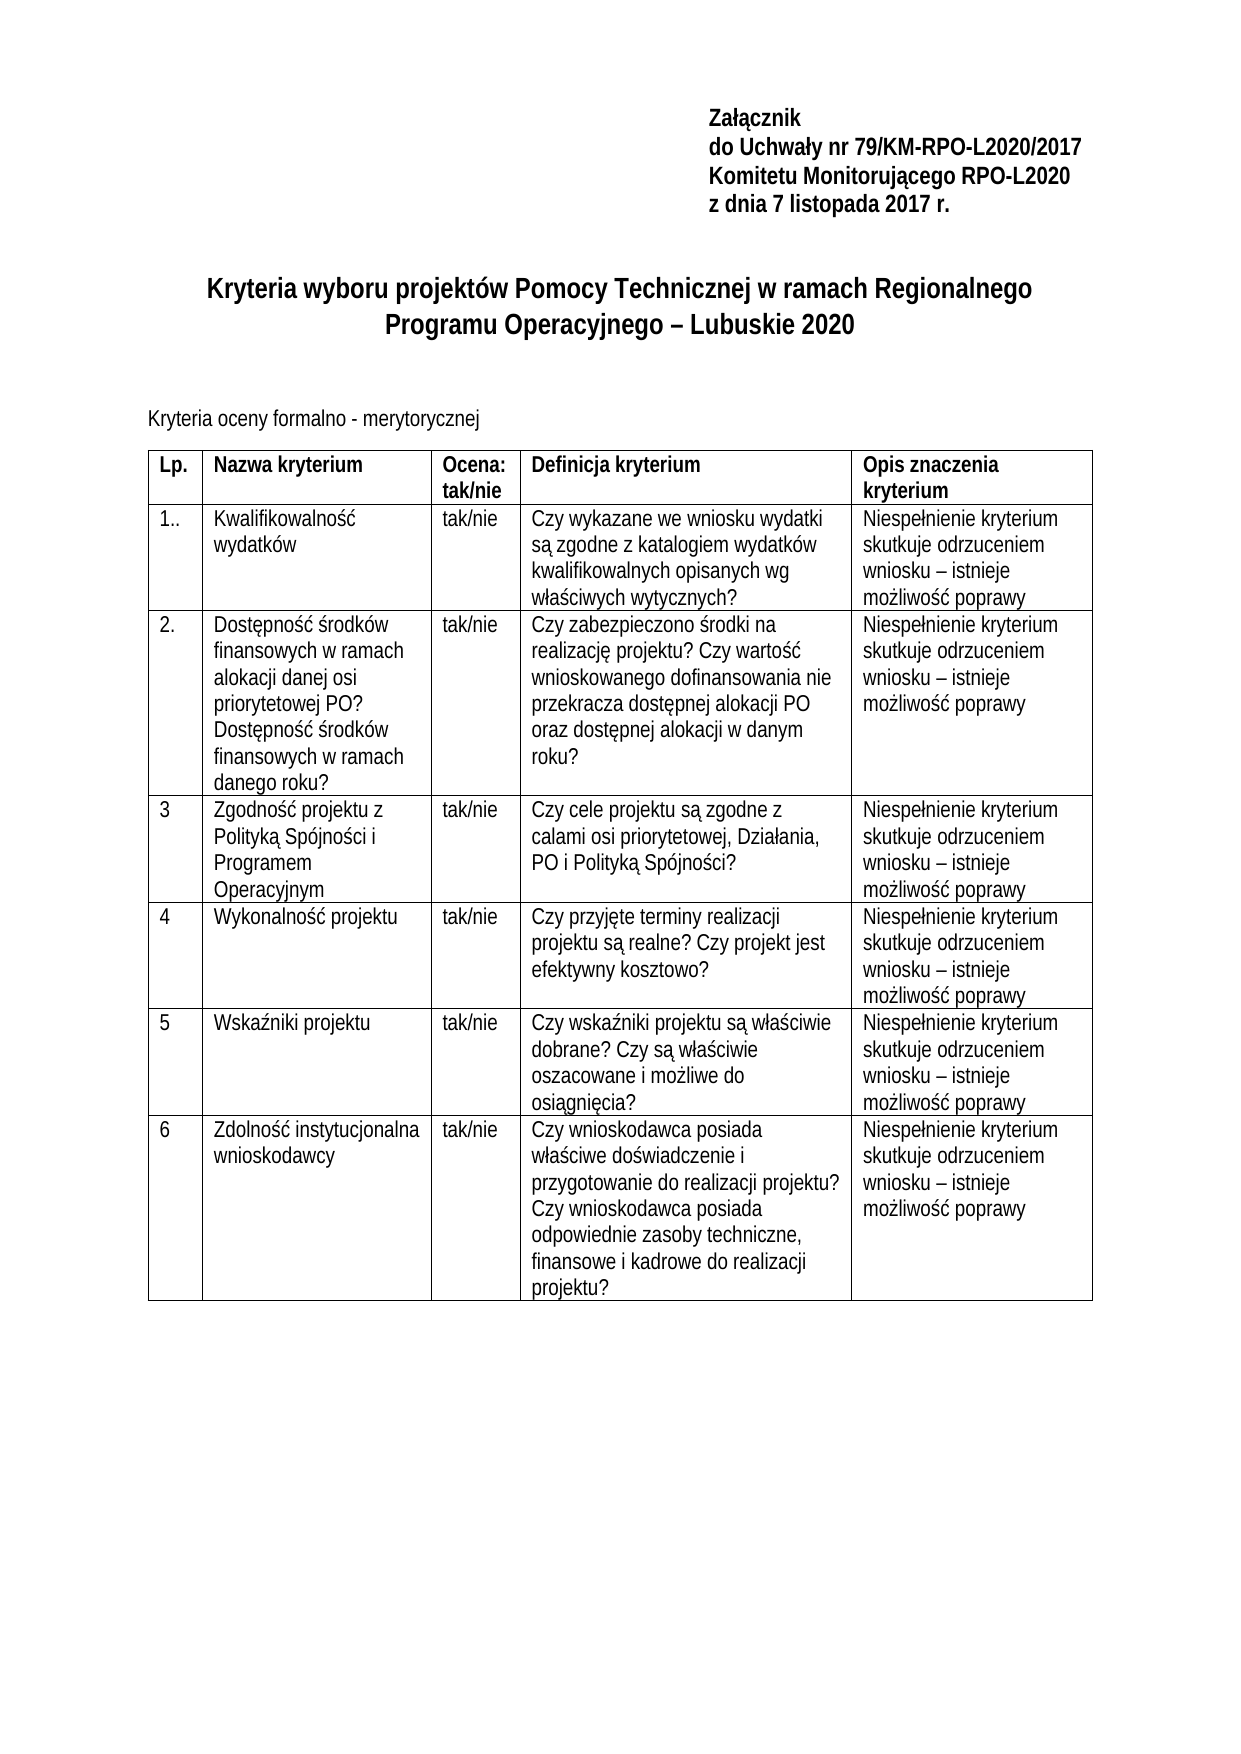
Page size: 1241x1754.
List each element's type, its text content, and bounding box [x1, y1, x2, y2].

table_cell Niespełnienie kryterium skutkuje odrzuceniem wniosku – istnieje możliwość poprawy [852, 611, 1092, 795]
table_cell Kwalifikowalność wydatków [203, 505, 431, 610]
table_cell 4 [149, 903, 202, 1008]
table_cell 1.. [149, 505, 202, 610]
text Kryteria oceny formalno - merytorycznej [148, 404, 1093, 431]
table_cell Zdolność instytucjonalna wnioskodawcy [203, 1116, 431, 1300]
table_cell Czy wskaźniki projektu są właściwie dobrane? Czy są właściwie oszacowane i możliwe do osiągnięcia? [521, 1009, 851, 1115]
table_cell Niespełnienie kryterium skutkuje odrzuceniem wniosku – istnieje możliwość poprawy [852, 903, 1092, 1008]
table_cell Niespełnienie kryterium skutkuje odrzuceniem wniosku – istnieje możliwość poprawy [852, 505, 1092, 610]
table_cell tak/nie [432, 903, 520, 1008]
table_cell Czy wykazane we wniosku wydatki są zgodne z katalogiem wydatków kwalifikowalnych opisanych wg właściwych wytycznych? [521, 505, 851, 610]
table_cell tak/nie [432, 505, 520, 610]
table_cell 5 [149, 1009, 202, 1115]
table_header Opis znaczenia kryterium [852, 451, 1092, 503]
table_cell tak/nie [432, 796, 520, 902]
table_cell Wskaźniki projektu [203, 1009, 431, 1115]
table_cell Wykonalność projektu [203, 903, 431, 1008]
table_cell 3 [149, 796, 202, 902]
table_cell Niespełnienie kryterium skutkuje odrzuceniem wniosku – istnieje możliwość poprawy [852, 1009, 1092, 1115]
table_cell Dostępność środków finansowych w ramach alokacji danej osi priorytetowej PO? Dostępność środków finansowych w ramach danego roku? [203, 611, 431, 795]
text do Uchwały nr 79/KM-RPO-L2020/2017 [709, 132, 1093, 161]
table_cell Czy zabezpieczono środki na realizację projektu? Czy wartość wnioskowanego dofinansowania nie przekracza dostępnej alokacji PO oraz dostępnej alokacji w danym roku? [521, 611, 851, 795]
table_cell Czy przyjęte terminy realizacji projektu są realne? Czy projekt jest efektywny kosztowo? [521, 903, 851, 1008]
table_cell Niespełnienie kryterium skutkuje odrzuceniem wniosku – istnieje możliwość poprawy [852, 1116, 1092, 1300]
table_cell tak/nie [432, 1009, 520, 1115]
text Komitetu Monitorującego RPO-L2020 [709, 161, 1093, 189]
table_cell Zgodność projektu z Polityką Spójności i Programem Operacyjnym [203, 796, 431, 902]
table_cell 2. [149, 611, 202, 795]
text Kryteria wyboru projektów Pomocy Technicznej w ramach Regionalnego Programu Operacyjnego – Lubuskie 2020 [148, 271, 1093, 340]
table_cell tak/nie [432, 611, 520, 795]
text z dnia 7 listopada 2017 r. [709, 189, 1093, 218]
table_header Definicja kryterium [521, 451, 851, 503]
table_cell Czy cele projektu są zgodne z calami osi priorytetowej, Działania, PO i Polityką Spójności? [521, 796, 851, 902]
table_cell 6 [149, 1116, 202, 1300]
table_cell tak/nie [432, 1116, 520, 1300]
table_header Nazwa kryterium [203, 451, 431, 503]
table_header Lp. [149, 451, 202, 503]
table_cell Czy wnioskodawca posiada właściwe doświadczenie i przygotowanie do realizacji projektu? Czy wnioskodawca posiada odpowiednie zasoby techniczne, finansowe i kadrowe do realizacji projektu? [521, 1116, 851, 1300]
subtitle Załącznik [709, 103, 1093, 132]
table_header Ocena: tak/nie [432, 451, 520, 503]
table_cell Niespełnienie kryterium skutkuje odrzuceniem wniosku – istnieje możliwość poprawy [852, 796, 1092, 902]
